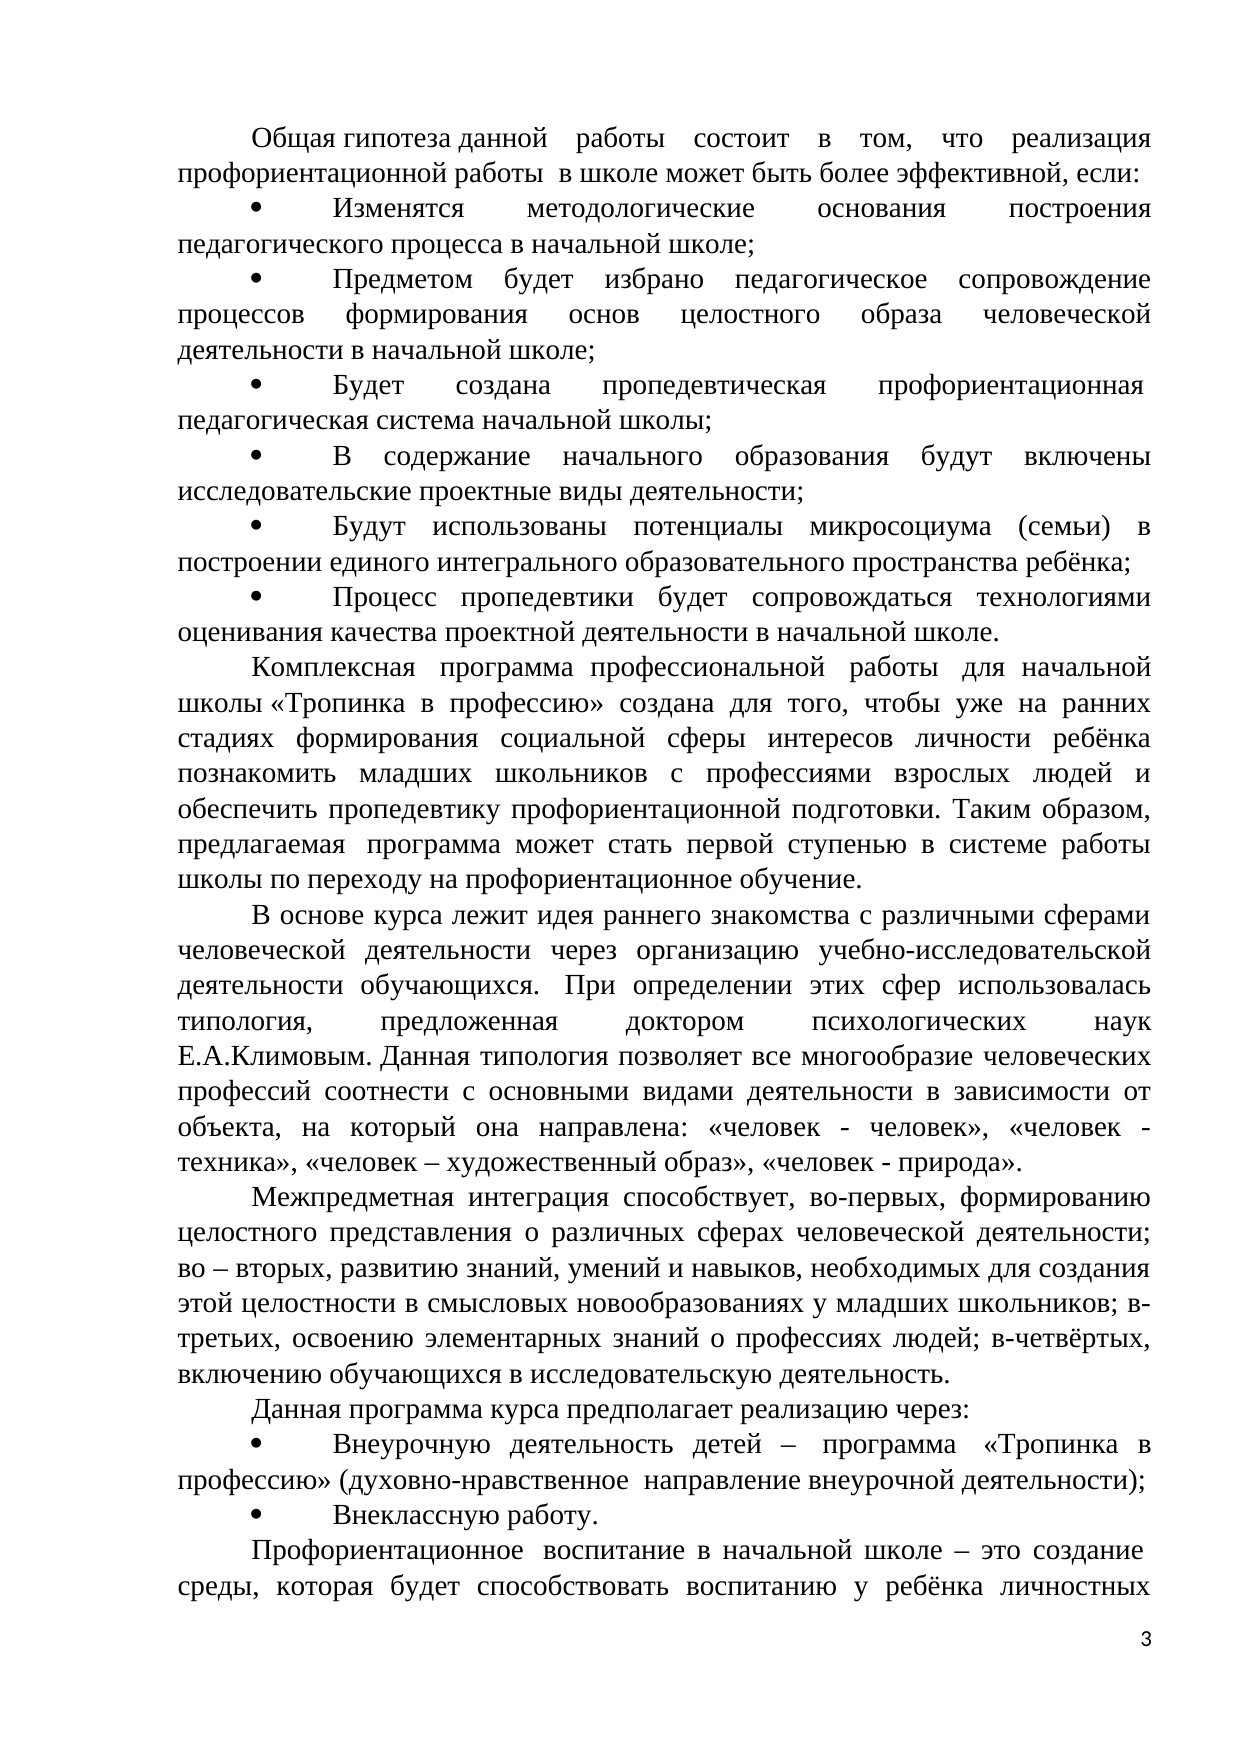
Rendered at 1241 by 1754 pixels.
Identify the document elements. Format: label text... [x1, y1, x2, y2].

text Данная программа курса предполагает реализацию через: [177, 1389, 1152, 1425]
text  Будет создана пропедевтическая профориентационная педагогическая система начальной школы; [177, 365, 1152, 436]
text Комплексная программа профессиональной работы для начальной школы «Тропинка в профессию» создана для того, чтобы уже на ранних стадиях формирования социальной сферы интересов личности ребёнка познакомить младших школьников с профессиями взрослых людей и обеспечить пропедевтику профориентационной подготовки. Таким образом, предлагаемая программа может стать первой ступенью в системе работы школы по переходу на профориентационное обучение. [177, 648, 1152, 895]
text Общая гипотеза данной работы состоит в том, что реализация профориентационной работы в школе может быть более эффективной, если: [177, 118, 1152, 189]
text  Внеклассную работу. [177, 1495, 1152, 1531]
text  Предметом будет избрано педагогическое сопровождение процессов формирования основ целостного образа человеческой деятельности в начальной школе; [177, 259, 1152, 365]
text  В содержание начального образования будут включены исследовательские проектные виды деятельности; [177, 436, 1152, 507]
text  Процесс пропедевтики будет сопровождаться технологиями оценивания качества проектной деятельности в начальной школе. [177, 577, 1152, 648]
text В основе курса лежит идея раннего знакомства с различными сферами человеческой деятельности через организацию учебно-исследовательской деятельности обучающихся. При определении этих сфер использовалась типология, предложенная доктором психологических наук Е.А.Климовым. Данная типология позволяет все многообразие человеческих профессий соотнести с основными видами деятельности в зависимости от объекта, на который она направлена: «человек - человек», «человек - техника», «человек – художественный образ», «человек - природа». [177, 895, 1152, 1177]
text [177, 1531, 1152, 1601]
text  Внеурочную деятельность детей – программа «Тропинка в профессию» (духовно-нравственное направление внеурочной деятельности); [177, 1425, 1152, 1495]
text  Будут использованы потенциалы микросоциума (семьи) в построении единого интегрального образовательного пространства ребёнка; [177, 507, 1152, 577]
text  Изменятся методологические основания построения педагогического процесса в начальной школе; [177, 189, 1152, 259]
text Межпредметная интеграция способствует, во-первых, формированию целостного представления о различных сферах человеческой деятельности; во – вторых, развитию знаний, умений и навыков, необходимых для создания этой целостности в смысловых новообразованиях у младших школьников; в-третьих, освоению элементарных знаний о профессиях людей; в-четвёртых, включению обучающихся в исследовательскую деятельность. [177, 1177, 1152, 1389]
